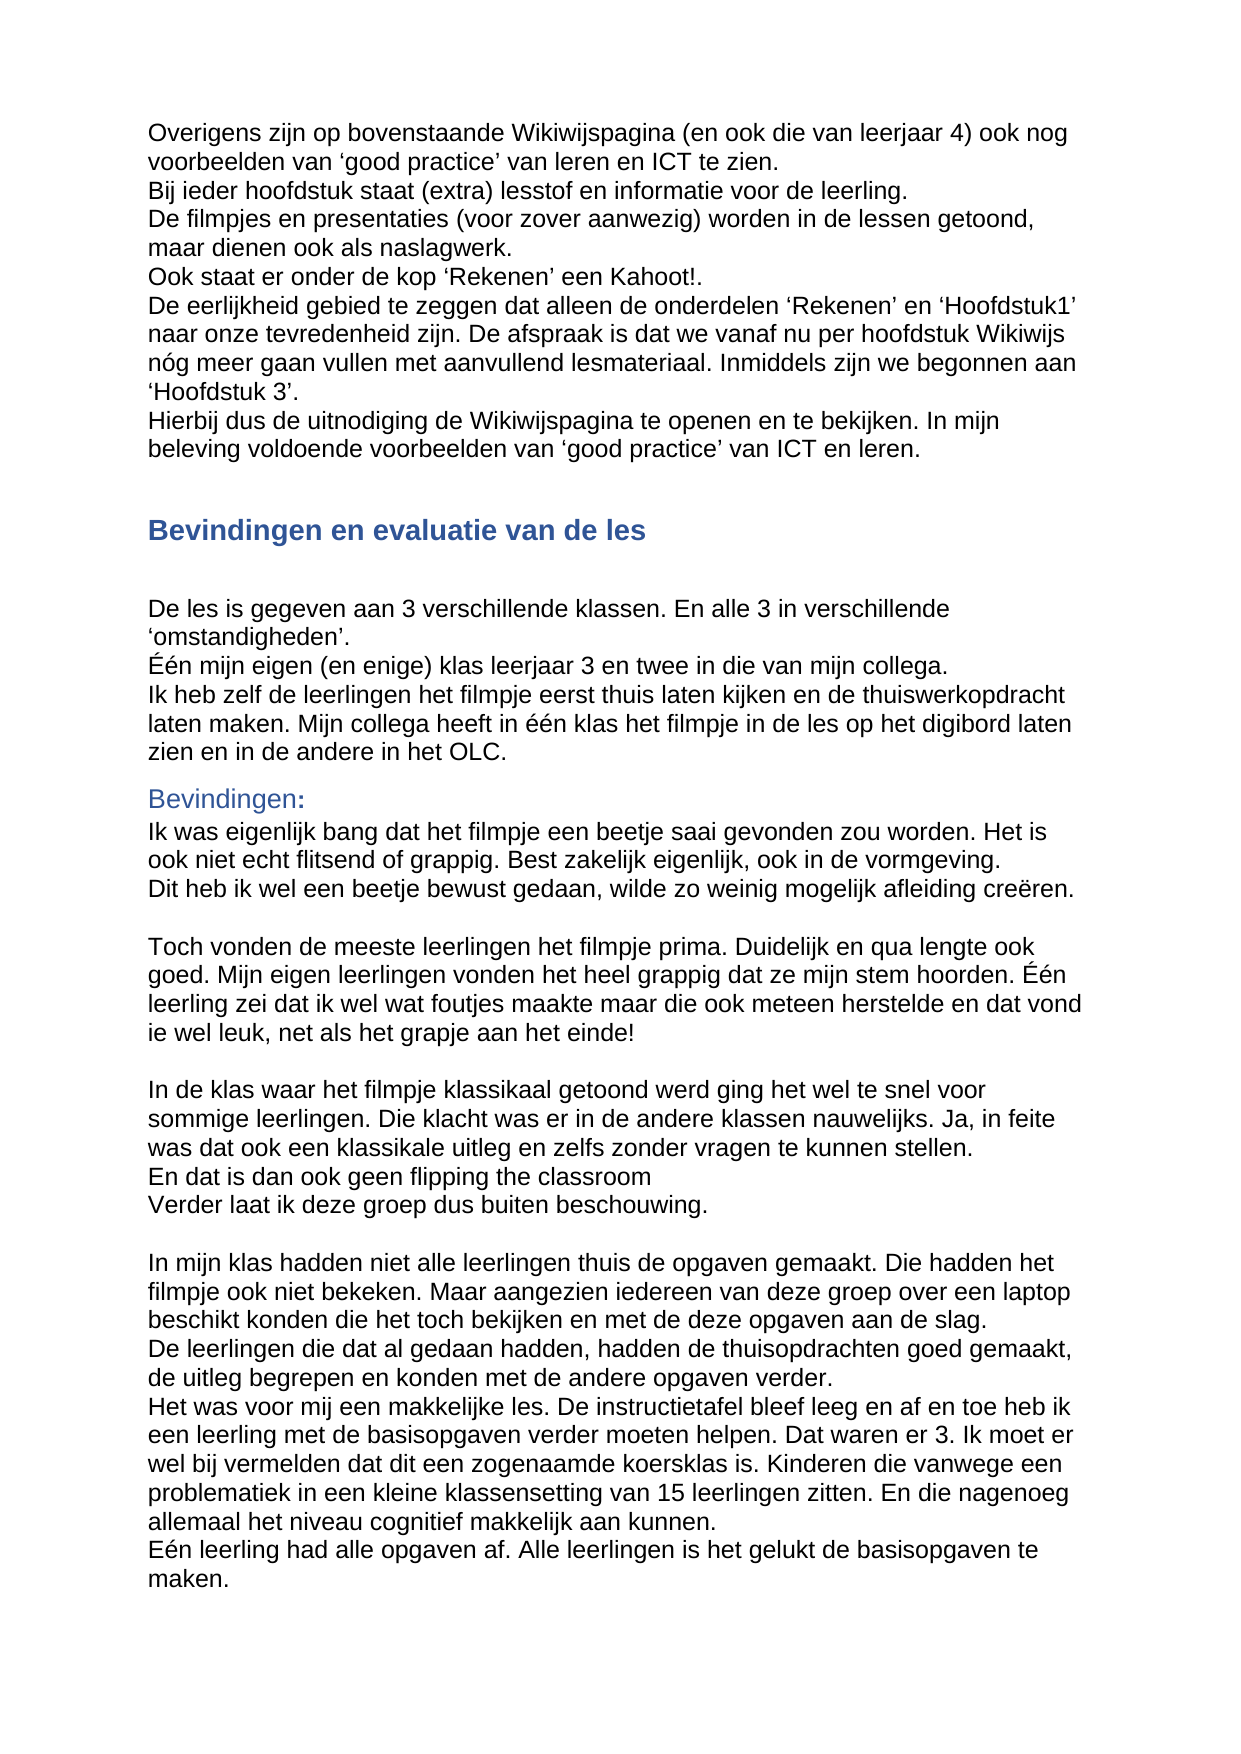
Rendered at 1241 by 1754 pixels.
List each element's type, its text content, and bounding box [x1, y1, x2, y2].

text Overigens zijn op bovenstaande Wikiwijspagina (en ook die van leerjaar 4) ook nog voorbeelden van ‘good practice’ van leren en ICT te zien. Bij ieder hoofdstuk staat (extra) lesstof en informatie voor de leerling. [148, 118, 1092, 204]
text De filmpjes en presentaties (voor zover aanwezig) worden in de lessen getoond, maar dienen ook als naslagwerk. Ook staat er onder de kop ‘Rekenen’ een Kahoot!. De eerlijkheid gebied te zeggen dat alleen de onderdelen ‘Rekenen’ en ‘Hoofdstuk1’ naar onze tevredenheid zijn. De afspraak is dat we vanaf nu per hoofdstuk Wikiwijs nóg meer gaan vullen met aanvullend lesmateriaal. Inmiddels zijn we begonnen aan ‘Hoofdstuk 3’. Hierbij dus de uitnodiging de Wikiwijspagina te openen en te bekijken. In mijn beleving voldoende voorbeelden van ‘good practice’ van ICT en leren. [148, 204, 1092, 463]
text Ik was eigenlijk bang dat het filmpje een beetje saai gevonden zou worden. Het is ook niet echt flitsend of grappig. Best zakelijk eigenlijk, ook in de vormgeving. Dit heb ik wel een beetje bewust gedaan, wilde zo weinig mogelijk afleiding creëren. Toch vonden de meeste leerlingen het filmpje prima. Duidelijk en qua lengte ook goed. Mijn eigen leerlingen vonden het heel grappig dat ze mijn stem hoorden. Één leerling zei dat ik wel wat foutjes maakte maar die ook meteen herstelde en dat vond ie wel leuk, net als het grapje aan het einde! In de klas waar het filmpje klassikaal getoond werd ging het wel te snel voor sommige leerlingen. Die klacht was er in de andere klassen nauwelijks. Ja, in feite was dat ook een klassikale uitleg en zelfs zonder vragen te kunnen stellen. En dat is dan ook geen flipping the classroom Verder laat ik deze groep dus buiten beschouwing. In mijn klas hadden niet alle leerlingen thuis de opgaven gemaakt. Die hadden het filmpje ook niet bekeken. Maar aangezien iedereen van deze groep over een laptop beschikt konden die het toch bekijken en met de deze opgaven aan de slag. De leerlingen die dat al gedaan hadden, hadden de thuisopdrachten goed gemaakt, de uitleg begrepen en konden met de andere opgaven verder. Het was voor mij een makkelijke les. De instructietafel bleef leeg en af en toe heb ik een leerling met de basisopgaven verder moeten helpen. Dat waren er 3. Ik moet er wel bij vermelden dat dit een zogenaamde koersklas is. Kinderen die vanwege een problematiek in een kleine klassensetting van 15 leerlingen zitten. En die nagenoeg allemaal het niveau cognitief makkelijk aan kunnen. Eén leerling had alle opgaven af. Alle leerlingen is het gelukt de basisopgaven te maken. [148, 816, 1092, 1621]
subtitle Bevindingen en evaluatie van de les [148, 513, 1092, 547]
subtitle Bevindingen: [148, 783, 1092, 814]
text De les is gegeven aan 3 verschillende klassen. En alle 3 in verschillende ‘omstandigheden’. Één mijn eigen (en enige) klas leerjaar 3 en twee in die van mijn collega. Ik heb zelf de leerlingen het filmpje eerst thuis laten kijken en de thuiswerkopdracht laten maken. Mijn collega heeft in één klas het filmpje in de les op het digibord laten zien en in de andere in het OLC. [148, 593, 1092, 766]
